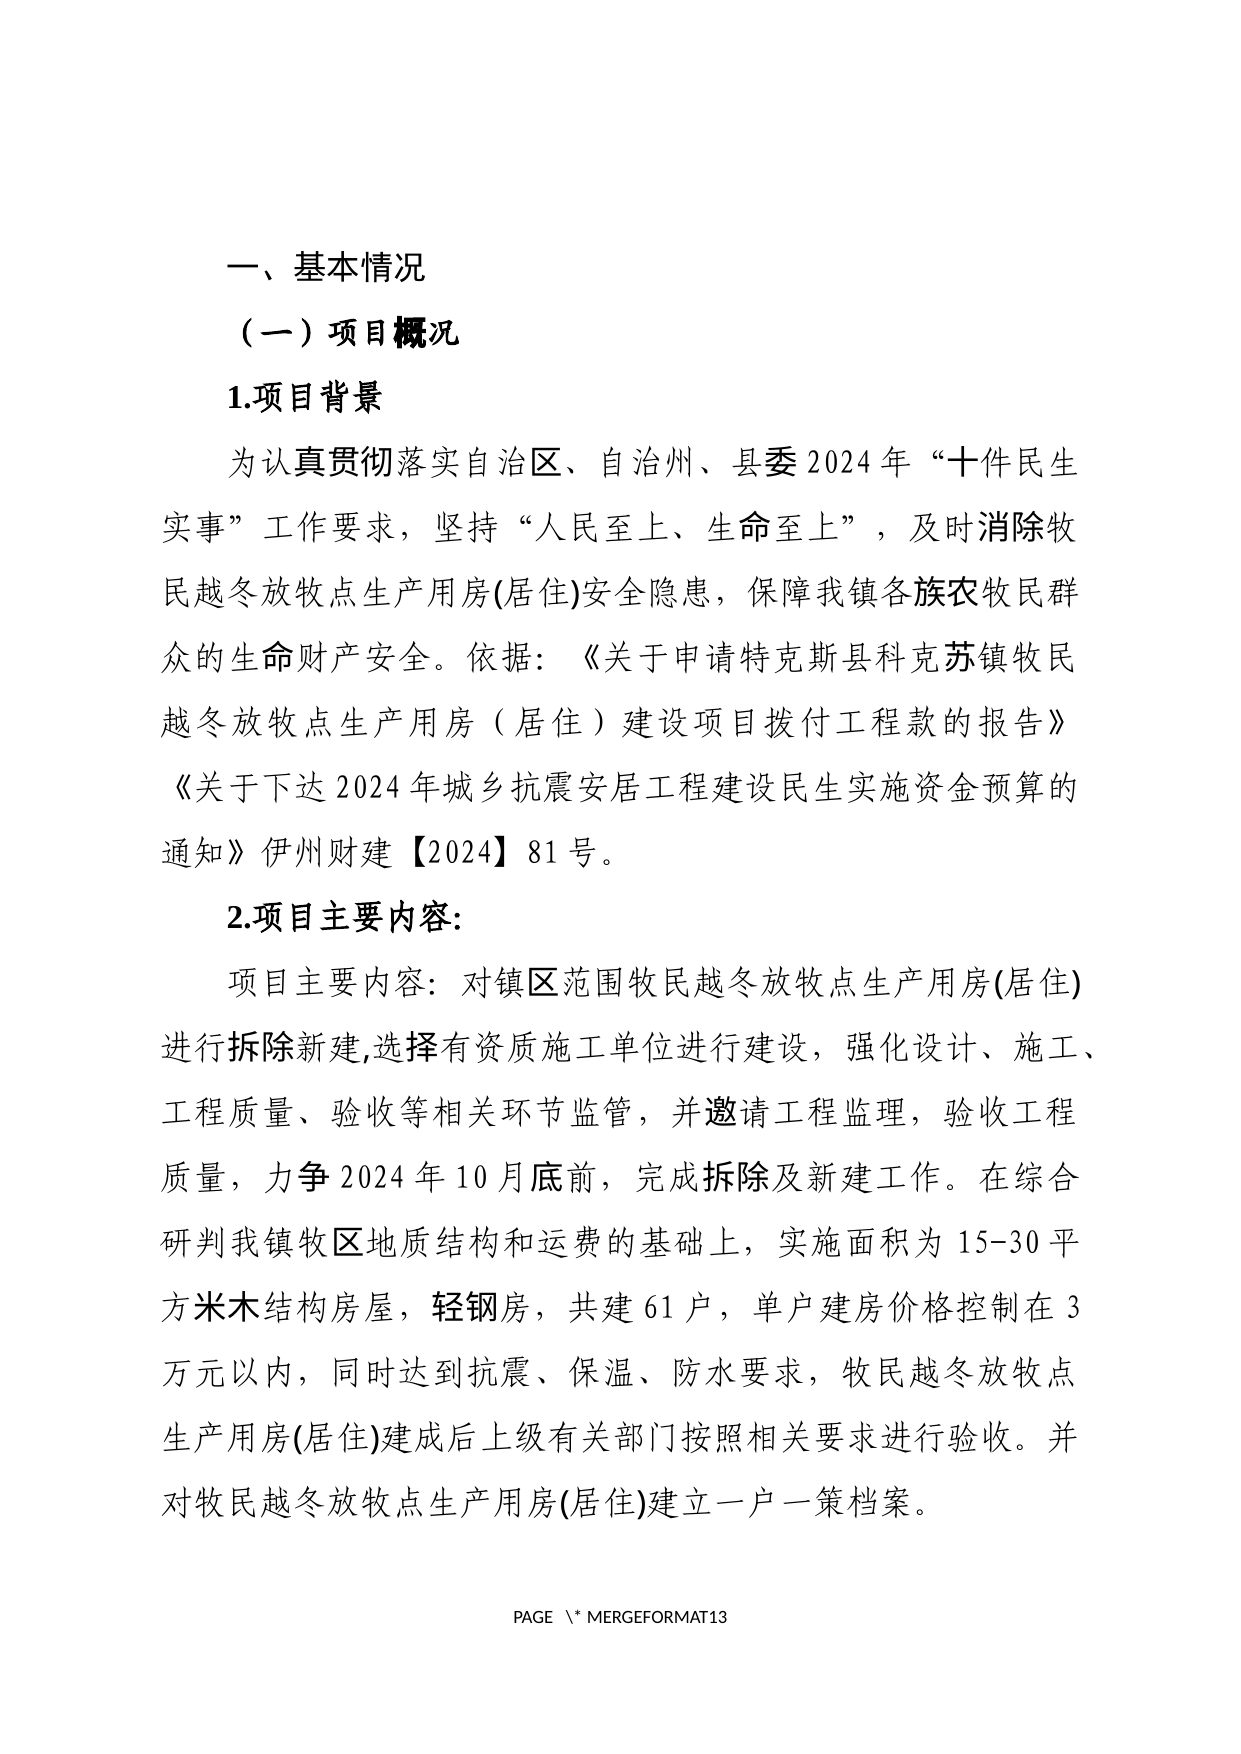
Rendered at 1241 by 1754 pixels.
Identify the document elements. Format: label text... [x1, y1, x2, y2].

text 项目主要内容：对镇区范围牧民越冬放牧点生产用房(居住)进行拆除新建,选择有资质施工单位进行建设，强化设计、施工、工程质量、验收等相关环节监管，并邀请工程监理，验收工程质量，力争2024年10月底前，完成拆除及新建工作。在综合研判我镇牧区地质结构和运费的基础上，实施面积为15-30平方米木结构房屋，轻钢房，共建61户，单户建房价格控制在3万元以内，同时达到抗震、保温、防水要求，牧民越冬放牧点生产用房(居住)建成后上级有关部门按照相关要求进行验收。并对牧民越冬放牧点生产用房(居住)建立一户一策档案。 [159, 948, 1081, 1533]
title 2.项目主要内容： [159, 883, 1081, 948]
text （一）项目概况 [159, 298, 1081, 363]
text 1.项目背景 [159, 363, 1081, 428]
text 一、基本情况 [159, 233, 1081, 298]
text 为认真贯彻落实自治区、自治州、县委2024年“十件民生实事”工作要求，坚持“人民至上、生命至上”，及时消除牧民越冬放牧点生产用房(居住)安全隐患，保障我镇各族农牧民群众的生命财产安全。依据：《关于申请特克斯县科克苏镇牧民越冬放牧点生产用房（居住）建设项目拨付工程款的报告》《关于下达2024年城乡抗震安居工程建设民生实施资金预算的通知》伊州财建【2024】81号。 [159, 428, 1081, 883]
